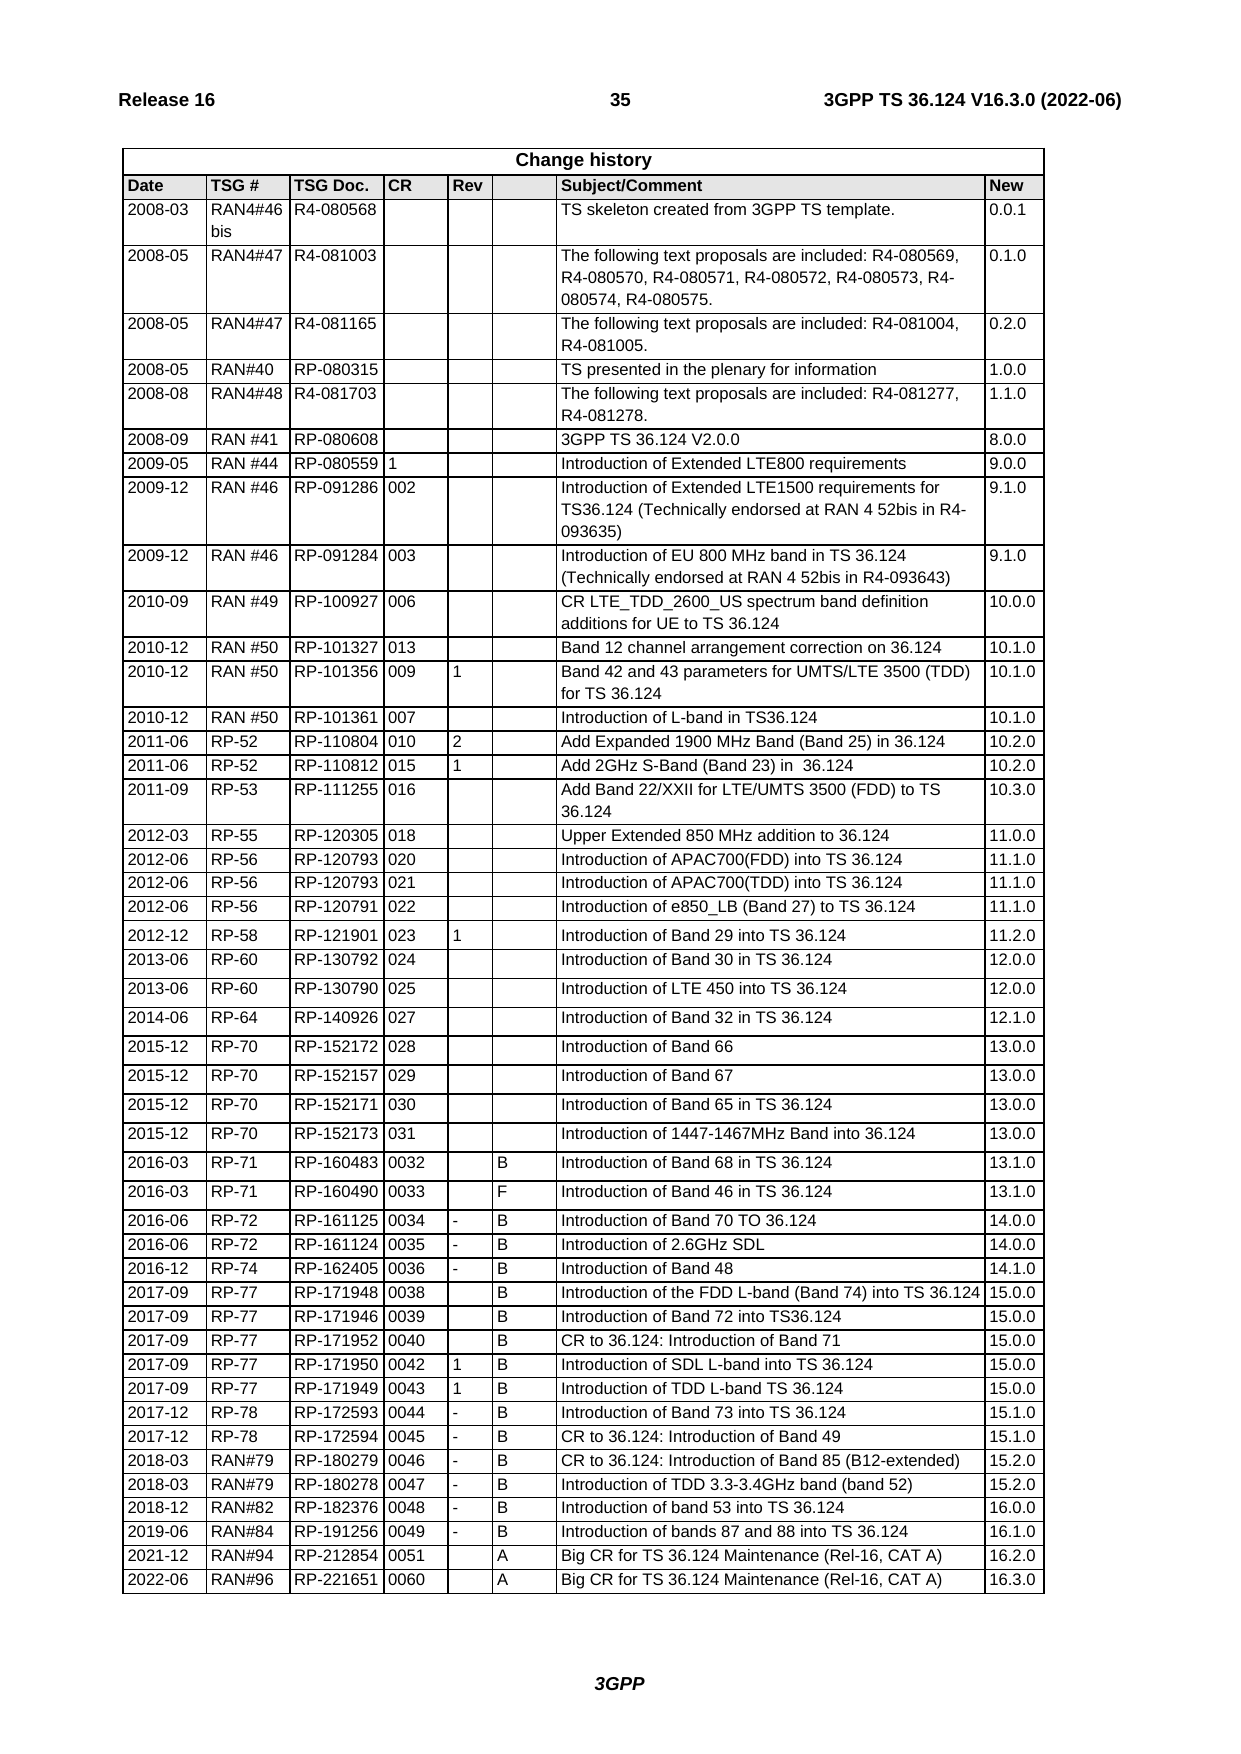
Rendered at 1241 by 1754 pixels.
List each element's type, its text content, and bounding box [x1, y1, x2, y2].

table_cell [493, 1037, 556, 1064]
table_cell RAN#84 [207, 1522, 289, 1544]
table_cell 10.1.0 [986, 662, 1043, 706]
table_cell Introduction of TDD L-band TS 36.124 [557, 1378, 984, 1401]
table_cell RP-171946 [291, 1307, 383, 1329]
table_cell RP-212854 [291, 1546, 383, 1568]
table_cell 2018-12 [124, 1498, 206, 1521]
table_cell RP-101356 [291, 662, 383, 706]
table_cell 2014-06 [124, 1008, 206, 1035]
table_cell 016 [385, 780, 447, 824]
table_cell RP-56 [207, 897, 289, 919]
table_cell RP-71 [207, 1182, 289, 1209]
table_cell 0043 [385, 1378, 447, 1401]
table_cell RAN #50 [207, 662, 289, 706]
table_cell B [493, 1498, 556, 1521]
table_cell RP-152171 [291, 1095, 383, 1122]
table_cell 2016-03 [124, 1153, 206, 1180]
table_cell [493, 478, 556, 544]
table_cell 2010-09 [124, 592, 206, 636]
table_cell [493, 546, 556, 590]
table_cell Introduction of Extended LTE1500 requirements for TS36.124 (Technically endorsed at RAN 4 52bis in R4-093635) [557, 478, 984, 544]
table_cell [493, 314, 556, 358]
table_cell [493, 950, 556, 977]
table_cell 0047 [385, 1474, 447, 1497]
table_cell [493, 873, 556, 896]
table_cell RP-120305 [291, 825, 383, 848]
table_cell Subject/Comment [557, 176, 984, 199]
table_cell [385, 314, 447, 358]
table_cell RP-120793 [291, 873, 383, 896]
table_cell 2015-12 [124, 1124, 206, 1151]
table_cell [493, 638, 556, 660]
table_cell 11.2.0 [986, 921, 1043, 948]
table_cell RP-182376 [291, 1498, 383, 1521]
table_cell R4-081703 [291, 384, 383, 428]
table_cell RP-72 [207, 1211, 289, 1233]
table_cell 024 [385, 950, 447, 977]
table_cell A [493, 1570, 556, 1592]
table_cell RAN #49 [207, 592, 289, 636]
table_cell 0045 [385, 1426, 447, 1449]
table_cell B [493, 1307, 556, 1329]
table_cell Date [124, 176, 206, 199]
table_cell RP-171949 [291, 1378, 383, 1401]
table_cell RP-77 [207, 1283, 289, 1305]
table_cell TSG # [207, 176, 289, 199]
table_cell RP-70 [207, 1095, 289, 1122]
table_cell - [449, 1211, 492, 1233]
table_cell RP-72 [207, 1235, 289, 1257]
table_cell [493, 708, 556, 730]
table_cell RP-180279 [291, 1450, 383, 1473]
table_cell Introduction of TDD 3.3-3.4GHz band (band 52) [557, 1474, 984, 1497]
table_cell 11.1.0 [986, 873, 1043, 896]
table_cell Big CR for TS 36.124 Maintenance (Rel-16, CAT A) [557, 1546, 984, 1568]
table_cell 003 [385, 546, 447, 590]
table_cell 1 [449, 921, 492, 948]
table_cell Introduction of Band 70 TO 36.124 [557, 1211, 984, 1233]
table_cell RAN#94 [207, 1546, 289, 1568]
table_cell [449, 1095, 492, 1122]
table_cell 2017-09 [124, 1331, 206, 1353]
table_cell RP-55 [207, 825, 289, 848]
table_cell 11.1.0 [986, 849, 1043, 872]
table_cell 15.2.0 [986, 1474, 1043, 1497]
table_cell B [493, 1259, 556, 1281]
table_cell Introduction of the FDD L-band (Band 74) into TS 36.124 [557, 1283, 984, 1305]
table_cell 9.1.0 [986, 546, 1043, 590]
table_cell [449, 314, 492, 358]
table_cell RP-091286 [291, 478, 383, 544]
table_cell RP-080608 [291, 430, 383, 452]
table_cell RP-080559 [291, 454, 383, 476]
table_cell [449, 1037, 492, 1064]
table_cell 1 [449, 1355, 492, 1377]
table_cell [493, 897, 556, 919]
table_cell RP-52 [207, 756, 289, 778]
table_cell [449, 897, 492, 919]
table_cell 2008-08 [124, 384, 206, 428]
table_cell RAN4#47 [207, 314, 289, 358]
table_cell R4-081165 [291, 314, 383, 358]
table_cell RP-120791 [291, 897, 383, 919]
table_cell B [493, 1426, 556, 1449]
table_cell [449, 849, 492, 872]
table_cell 16.1.0 [986, 1522, 1043, 1544]
table_cell B [493, 1235, 556, 1257]
table_cell 2008-05 [124, 246, 206, 312]
table_cell Upper Extended 850 MHz addition to 36.124 [557, 825, 984, 848]
table_cell 022 [385, 897, 447, 919]
table_cell Introduction of e850_LB (Band 27) to TS 36.124 [557, 897, 984, 919]
table_cell CR to 36.124: Introduction of Band 85 (B12-extended) [557, 1450, 984, 1473]
table_cell [493, 849, 556, 872]
table_cell [449, 950, 492, 977]
table_cell RP-140926 [291, 1008, 383, 1035]
table_cell Introduction of SDL L-band into TS 36.124 [557, 1355, 984, 1377]
table_cell RP-78 [207, 1426, 289, 1449]
table_cell RP-130790 [291, 979, 383, 1006]
table_cell RP-152173 [291, 1124, 383, 1151]
table_cell 027 [385, 1008, 447, 1035]
table_cell 16.3.0 [986, 1570, 1043, 1592]
table_cell 0049 [385, 1522, 447, 1544]
table_cell RAN #41 [207, 430, 289, 452]
table_cell 025 [385, 979, 447, 1006]
table_cell RP-080315 [291, 360, 383, 382]
table_cell 0048 [385, 1498, 447, 1521]
table_cell Band 12 channel arrangement correction on 36.124 [557, 638, 984, 660]
table_cell RAN#79 [207, 1450, 289, 1473]
table_cell RP-70 [207, 1037, 289, 1064]
table_cell 12.1.0 [986, 1008, 1043, 1035]
table_cell 2010-12 [124, 662, 206, 706]
table_cell 2021-12 [124, 1546, 206, 1568]
table_cell 12.0.0 [986, 950, 1043, 977]
table_cell 3GPP TS 36.124 V2.0.0 [557, 430, 984, 452]
table_cell [449, 384, 492, 428]
table_cell [449, 979, 492, 1006]
table_cell RAN#96 [207, 1570, 289, 1592]
table_cell 2011-06 [124, 756, 206, 778]
table_cell RAN#79 [207, 1474, 289, 1497]
table_cell RP-71 [207, 1153, 289, 1180]
table_cell - [449, 1450, 492, 1473]
table_cell CR [385, 176, 447, 199]
table_cell [493, 1008, 556, 1035]
table_cell RP-70 [207, 1066, 289, 1093]
table_cell 14.0.0 [986, 1211, 1043, 1233]
table_cell [449, 1182, 492, 1209]
table_cell RP-191256 [291, 1522, 383, 1544]
table_cell [449, 1331, 492, 1353]
table_cell New [986, 176, 1043, 199]
table_cell 2009-05 [124, 454, 206, 476]
table_cell Introduction of Band 32 in TS 36.124 [557, 1008, 984, 1035]
table_cell RP-60 [207, 950, 289, 977]
table_cell 023 [385, 921, 447, 948]
table_cell RP-100927 [291, 592, 383, 636]
table_cell 007 [385, 708, 447, 730]
table_cell Rev [449, 176, 492, 199]
table_cell 2015-12 [124, 1066, 206, 1093]
table_cell [449, 1066, 492, 1093]
table_cell 2022-06 [124, 1570, 206, 1592]
table_cell 2008-05 [124, 314, 206, 358]
table_cell Band 42 and 43 parameters for UMTS/LTE 3500 (TDD) for TS 36.124 [557, 662, 984, 706]
table_cell [493, 780, 556, 824]
table_cell 2013-06 [124, 979, 206, 1006]
table_cell 2012-06 [124, 897, 206, 919]
table_cell 0046 [385, 1450, 447, 1473]
table_cell 028 [385, 1037, 447, 1064]
table_cell [449, 708, 492, 730]
table_cell R4-081003 [291, 246, 383, 312]
table_cell RP-70 [207, 1124, 289, 1151]
table_cell Introduction of Band 68 in TS 36.124 [557, 1153, 984, 1180]
table_cell 031 [385, 1124, 447, 1151]
table_header Change history [124, 149, 1043, 174]
table_cell [449, 430, 492, 452]
table_cell RAN4#46bis [207, 200, 289, 244]
table_cell RP-111255 [291, 780, 383, 824]
table_cell RP-130792 [291, 950, 383, 977]
table_cell RP-171948 [291, 1283, 383, 1305]
table_cell 15.0.0 [986, 1307, 1043, 1329]
table_cell Introduction of Band 46 in TS 36.124 [557, 1182, 984, 1209]
table_cell [449, 780, 492, 824]
table_cell 0060 [385, 1570, 447, 1592]
table_cell 13.0.0 [986, 1095, 1043, 1122]
table_cell The following text proposals are included: R4-080569, R4-080570, R4-080571, R4-080572, R4-080573, R4-080574, R4-080575. [557, 246, 984, 312]
table_cell RP-172593 [291, 1402, 383, 1425]
table_cell RP-101361 [291, 708, 383, 730]
table_cell 15.0.0 [986, 1331, 1043, 1353]
table_cell Introduction of Band 30 in TS 36.124 [557, 950, 984, 977]
table_cell 2019-06 [124, 1522, 206, 1544]
table_cell 0036 [385, 1259, 447, 1281]
table_cell RP-60 [207, 979, 289, 1006]
table_cell 10.0.0 [986, 592, 1043, 636]
table_cell 16.2.0 [986, 1546, 1043, 1568]
table_cell RP-77 [207, 1378, 289, 1401]
table_cell 021 [385, 873, 447, 896]
table_cell 14.1.0 [986, 1259, 1043, 1281]
table_cell RAN4#48 [207, 384, 289, 428]
table_cell [493, 200, 556, 244]
table_cell B [493, 1211, 556, 1233]
table_cell Introduction of 2.6GHz SDL [557, 1235, 984, 1257]
table_cell 2011-09 [124, 780, 206, 824]
table_cell 1 [449, 662, 492, 706]
table_cell 0032 [385, 1153, 447, 1180]
table_cell 013 [385, 638, 447, 660]
table_cell 10.2.0 [986, 732, 1043, 754]
table_cell CR LTE_TDD_2600_US spectrum band definition additions for UE to TS 36.124 [557, 592, 984, 636]
table_cell [493, 360, 556, 382]
table_cell CR to 36.124: Introduction of Band 49 [557, 1426, 984, 1449]
table_cell 0033 [385, 1182, 447, 1209]
table_cell [493, 979, 556, 1006]
table_cell RAN#82 [207, 1498, 289, 1521]
table_cell Introduction of EU 800 MHz band in TS 36.124 (Technically endorsed at RAN 4 52bis in R4-093643) [557, 546, 984, 590]
table_cell RP-171950 [291, 1355, 383, 1377]
table_cell 2010-12 [124, 638, 206, 660]
table_cell 13.1.0 [986, 1153, 1043, 1180]
table_cell B [493, 1355, 556, 1377]
table_cell RP-171952 [291, 1331, 383, 1353]
table_cell [449, 1008, 492, 1035]
table_cell [385, 384, 447, 428]
table_cell 11.1.0 [986, 897, 1043, 919]
table_cell Introduction of Band 73 into TS 36.124 [557, 1402, 984, 1425]
table_cell [385, 360, 447, 382]
table_cell 2016-06 [124, 1211, 206, 1233]
table_cell [449, 360, 492, 382]
table_cell 2008-09 [124, 430, 206, 452]
table_cell 006 [385, 592, 447, 636]
table_cell [449, 592, 492, 636]
table_cell Big CR for TS 36.124 Maintenance (Rel-16, CAT A) [557, 1570, 984, 1592]
table_cell B [493, 1331, 556, 1353]
table_cell RAN #46 [207, 546, 289, 590]
table_cell [449, 1153, 492, 1180]
table_cell 2013-06 [124, 950, 206, 977]
table_cell 2012-06 [124, 849, 206, 872]
table_cell TSG Doc. [291, 176, 383, 199]
table_cell [493, 921, 556, 948]
table_cell [449, 546, 492, 590]
table_cell [449, 454, 492, 476]
table_cell 13.0.0 [986, 1124, 1043, 1151]
table_cell 2017-09 [124, 1378, 206, 1401]
table_cell 12.0.0 [986, 979, 1043, 1006]
table_cell Introduction of Band 67 [557, 1066, 984, 1093]
table_cell Introduction of bands 87 and 88 into TS 36.124 [557, 1522, 984, 1544]
table_cell RAN#40 [207, 360, 289, 382]
table_cell RP-74 [207, 1259, 289, 1281]
table_cell RP-56 [207, 849, 289, 872]
table_cell 9.1.0 [986, 478, 1043, 544]
table_cell TS presented in the plenary for information [557, 360, 984, 382]
table_cell 0034 [385, 1211, 447, 1233]
table_cell 2015-12 [124, 1095, 206, 1122]
table_cell Introduction of Band 72 into TS36.124 [557, 1307, 984, 1329]
table_cell RP-120793 [291, 849, 383, 872]
table_cell 2009-12 [124, 478, 206, 544]
table_cell [385, 246, 447, 312]
table_cell [493, 454, 556, 476]
table_cell 018 [385, 825, 447, 848]
table_cell 15.0.0 [986, 1283, 1043, 1305]
table_cell B [493, 1450, 556, 1473]
table_cell RP-160483 [291, 1153, 383, 1180]
table_cell 029 [385, 1066, 447, 1093]
table_cell TS skeleton created from 3GPP TS template. [557, 200, 984, 244]
table_cell Introduction of Band 48 [557, 1259, 984, 1281]
table_cell 2009-12 [124, 546, 206, 590]
table_cell 13.1.0 [986, 1182, 1043, 1209]
table_cell [493, 430, 556, 452]
table_cell 13.0.0 [986, 1066, 1043, 1093]
table_cell Introduction of APAC700(TDD) into TS 36.124 [557, 873, 984, 896]
table_cell Introduction of Extended LTE800 requirements [557, 454, 984, 476]
table_cell [385, 430, 447, 452]
table_cell 0051 [385, 1546, 447, 1568]
table_cell RP-091284 [291, 546, 383, 590]
table_cell RP-161125 [291, 1211, 383, 1233]
table_cell - [449, 1426, 492, 1449]
table_cell F [493, 1182, 556, 1209]
table_cell 15.2.0 [986, 1450, 1043, 1473]
table_cell 2017-09 [124, 1355, 206, 1377]
table_cell Introduction of LTE 450 into TS 36.124 [557, 979, 984, 1006]
table_cell [385, 200, 447, 244]
table_cell 2010-12 [124, 708, 206, 730]
table_cell RP-110804 [291, 732, 383, 754]
table_cell 9.0.0 [986, 454, 1043, 476]
table_cell 030 [385, 1095, 447, 1122]
table_cell 0.0.1 [986, 200, 1043, 244]
table_cell 002 [385, 478, 447, 544]
table_cell 2016-12 [124, 1259, 206, 1281]
table_cell [493, 756, 556, 778]
table_cell Introduction of Band 65 in TS 36.124 [557, 1095, 984, 1122]
table_cell - [449, 1259, 492, 1281]
table_cell RAN4#47 [207, 246, 289, 312]
table_cell [449, 200, 492, 244]
table_cell 0044 [385, 1402, 447, 1425]
table_cell RP-161124 [291, 1235, 383, 1257]
table_cell 2018-03 [124, 1450, 206, 1473]
table_cell Add Expanded 1900 MHz Band (Band 25) in 36.124 [557, 732, 984, 754]
table_cell R4-080568 [291, 200, 383, 244]
table_cell RAN #50 [207, 708, 289, 730]
table_cell The following text proposals are included: R4-081277, R4-081278. [557, 384, 984, 428]
table_cell [449, 478, 492, 544]
table_cell 015 [385, 756, 447, 778]
table_cell RP-180278 [291, 1474, 383, 1497]
table_cell 11.0.0 [986, 825, 1043, 848]
table_cell B [493, 1402, 556, 1425]
table_cell 2008-05 [124, 360, 206, 382]
table_cell Introduction of L-band in TS36.124 [557, 708, 984, 730]
table_cell 2012-03 [124, 825, 206, 848]
table_cell 0039 [385, 1307, 447, 1329]
table_cell B [493, 1378, 556, 1401]
table_cell RP-160490 [291, 1182, 383, 1209]
table_cell RP-58 [207, 921, 289, 948]
table_cell 13.0.0 [986, 1037, 1043, 1064]
table_cell RP-56 [207, 873, 289, 896]
table_cell 1.0.0 [986, 360, 1043, 382]
table_cell 10.2.0 [986, 756, 1043, 778]
table_cell [449, 1283, 492, 1305]
table_cell [493, 662, 556, 706]
table_cell RP-101327 [291, 638, 383, 660]
table_cell RP-52 [207, 732, 289, 754]
table_cell 2016-06 [124, 1235, 206, 1257]
table_cell 2015-12 [124, 1037, 206, 1064]
table_cell RAN #46 [207, 478, 289, 544]
table_cell 0040 [385, 1331, 447, 1353]
table_cell RP-152172 [291, 1037, 383, 1064]
table_cell [493, 825, 556, 848]
table_cell 0035 [385, 1235, 447, 1257]
table_cell RP-172594 [291, 1426, 383, 1449]
table_cell RP-121901 [291, 921, 383, 948]
table_cell 8.0.0 [986, 430, 1043, 452]
table_cell [493, 732, 556, 754]
table_cell 2011-06 [124, 732, 206, 754]
table_cell B [493, 1522, 556, 1544]
table_cell A [493, 1546, 556, 1568]
table_cell 2017-12 [124, 1426, 206, 1449]
table_cell 2017-12 [124, 1402, 206, 1425]
table_cell Introduction of Band 66 [557, 1037, 984, 1064]
table_cell RAN #44 [207, 454, 289, 476]
table_cell 2017-09 [124, 1307, 206, 1329]
table_cell 10.1.0 [986, 708, 1043, 730]
table_cell RP-64 [207, 1008, 289, 1035]
table_cell - [449, 1474, 492, 1497]
table_cell [493, 1095, 556, 1122]
table_cell 10.1.0 [986, 638, 1043, 660]
table_cell - [449, 1402, 492, 1425]
table_cell 2012-12 [124, 921, 206, 948]
table_cell Introduction of 1447-1467MHz Band into 36.124 [557, 1124, 984, 1151]
table_cell - [449, 1522, 492, 1544]
table_cell RP-162405 [291, 1259, 383, 1281]
table_cell 1 [449, 1378, 492, 1401]
table_cell [493, 1124, 556, 1151]
table_cell The following text proposals are included: R4-081004, R4-081005. [557, 314, 984, 358]
table_cell 010 [385, 732, 447, 754]
table_cell Introduction of band 53 into TS 36.124 [557, 1498, 984, 1521]
table_cell 1 [449, 756, 492, 778]
table_cell 2012-06 [124, 873, 206, 896]
table_cell [493, 176, 556, 199]
table_cell - [449, 1235, 492, 1257]
table_cell [493, 592, 556, 636]
table_cell [449, 638, 492, 660]
table_cell 14.0.0 [986, 1235, 1043, 1257]
table_cell RP-152157 [291, 1066, 383, 1093]
table_cell 0.2.0 [986, 314, 1043, 358]
table_cell B [493, 1474, 556, 1497]
table_cell RP-77 [207, 1331, 289, 1353]
table_cell 2016-03 [124, 1182, 206, 1209]
table_cell RP-110812 [291, 756, 383, 778]
table_cell 15.0.0 [986, 1378, 1043, 1401]
table_cell RP-78 [207, 1402, 289, 1425]
table_cell RAN #50 [207, 638, 289, 660]
table_cell 15.0.0 [986, 1355, 1043, 1377]
table_cell [449, 1307, 492, 1329]
table_cell 0042 [385, 1355, 447, 1377]
table_cell 1 [385, 454, 447, 476]
table_cell 2018-03 [124, 1474, 206, 1497]
table_cell 10.3.0 [986, 780, 1043, 824]
table_cell B [493, 1283, 556, 1305]
table_cell B [493, 1153, 556, 1180]
table_cell 15.1.0 [986, 1402, 1043, 1425]
table_cell 009 [385, 662, 447, 706]
table_cell [449, 825, 492, 848]
table_cell RP-77 [207, 1307, 289, 1329]
table_cell [449, 1124, 492, 1151]
table_cell RP-77 [207, 1355, 289, 1377]
table_cell [449, 246, 492, 312]
table_cell 15.1.0 [986, 1426, 1043, 1449]
table_cell 020 [385, 849, 447, 872]
table_cell - [449, 1498, 492, 1521]
table_cell RP-53 [207, 780, 289, 824]
table_cell CR to 36.124: Introduction of Band 71 [557, 1331, 984, 1353]
table_cell Add Band 22/XXII for LTE/UMTS 3500 (FDD) to TS 36.124 [557, 780, 984, 824]
table_cell [493, 1066, 556, 1093]
table_cell 2 [449, 732, 492, 754]
table_cell [493, 384, 556, 428]
table_cell 0038 [385, 1283, 447, 1305]
table_cell 16.0.0 [986, 1498, 1043, 1521]
table_cell Introduction of APAC700(FDD) into TS 36.124 [557, 849, 984, 872]
table_cell Add 2GHz S-Band (Band 23) in 36.124 [557, 756, 984, 778]
table_cell [449, 1546, 492, 1568]
table_cell 2017-09 [124, 1283, 206, 1305]
table_cell 0.1.0 [986, 246, 1043, 312]
table_cell RP-221651 [291, 1570, 383, 1592]
table_cell 1.1.0 [986, 384, 1043, 428]
table_cell [449, 873, 492, 896]
table_cell 2008-03 [124, 200, 206, 244]
table_cell [493, 246, 556, 312]
table_cell [449, 1570, 492, 1592]
table_cell Introduction of Band 29 into TS 36.124 [557, 921, 984, 948]
